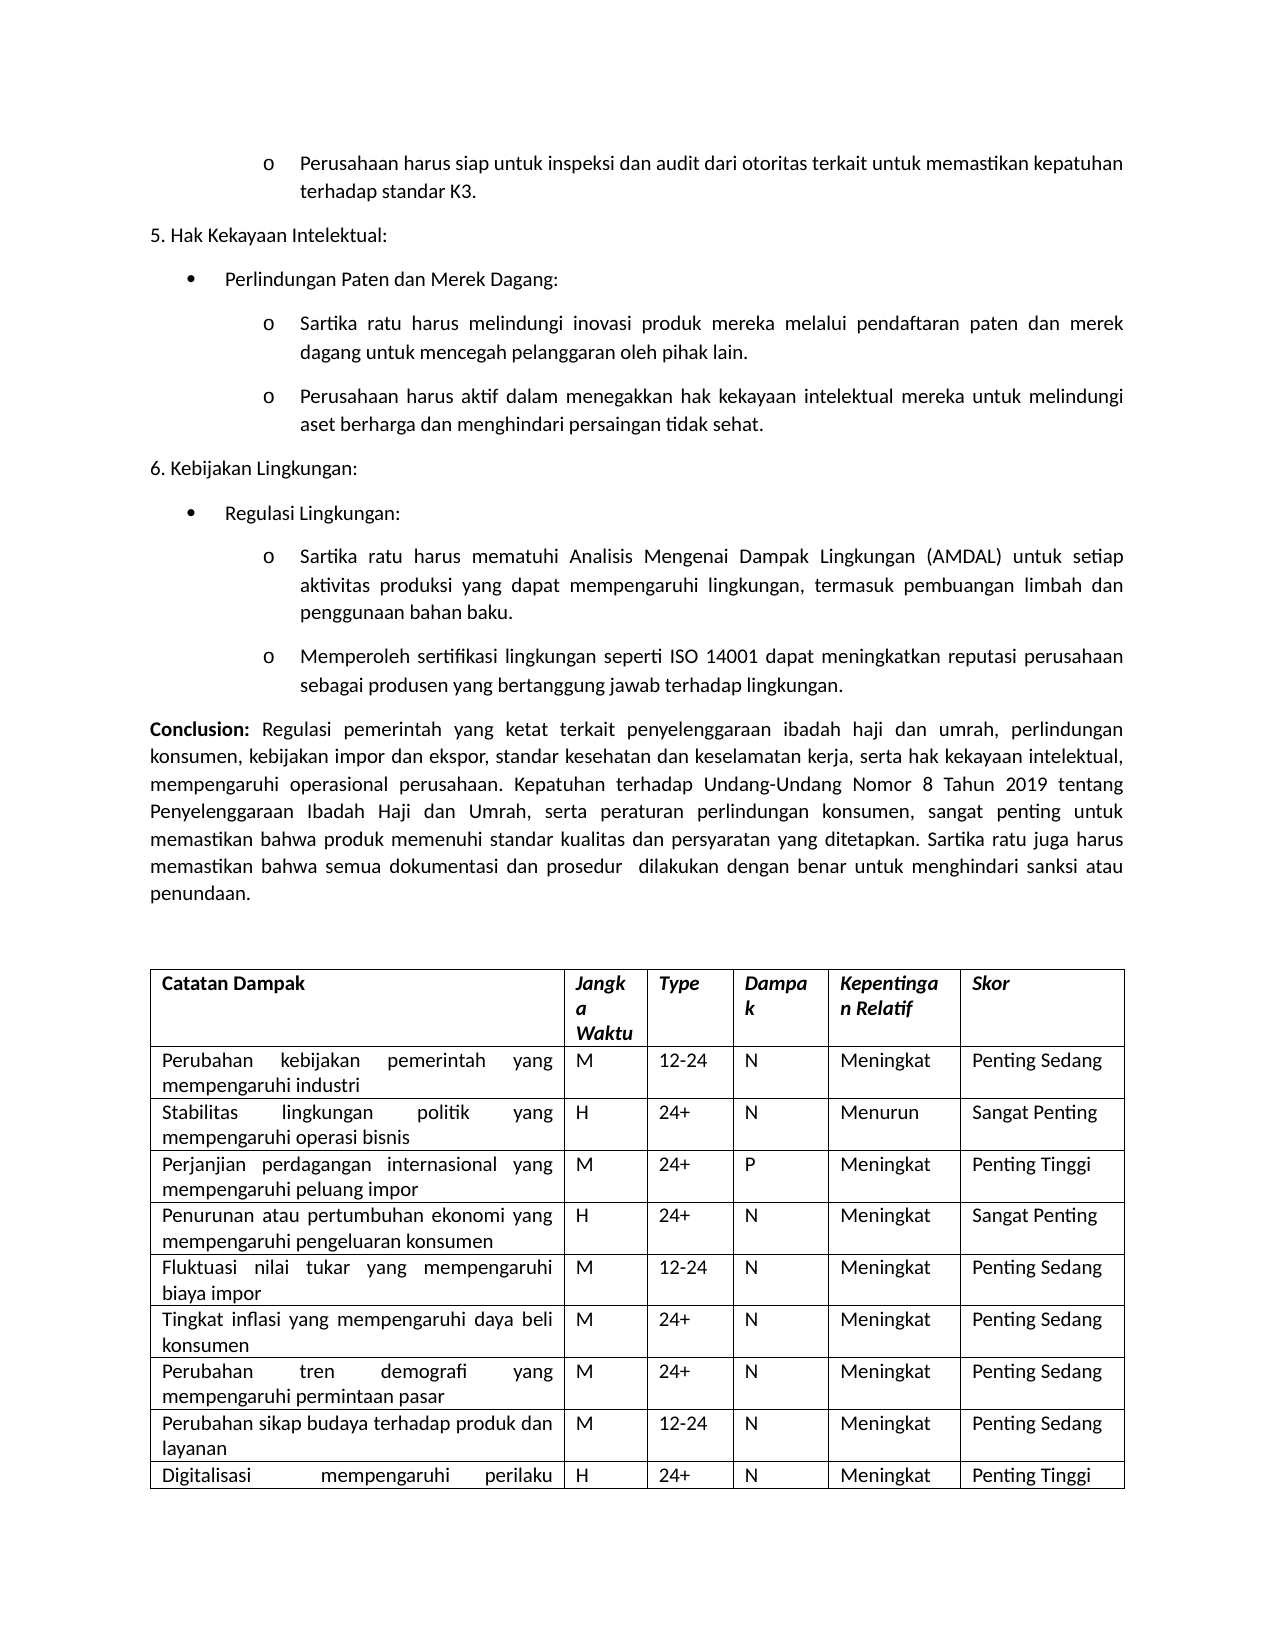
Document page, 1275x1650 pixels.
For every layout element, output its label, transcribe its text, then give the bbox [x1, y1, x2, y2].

table_cell M [565, 1410, 647, 1461]
table_cell Meningkat [829, 1203, 960, 1253]
list Memperoleh sertifikasi lingkungan seperti ISO 14001 dapat meningkatkan reputasi perusahaan sebagai produsen yang bertanggung jawab terhadap lingkungan. [262, 644, 1125, 697]
list Sartika ratu harus mematuhi Analisis Mengenai Dampak Lingkungan (AMDAL) untuk setiap aktivitas produksi yang dapat mempengaruhi lingkungan, termasuk pembuangan limbah dan penggunaan bahan baku. [262, 544, 1125, 625]
table_cell Perjanjian perdagangan internasional yang mempengaruhi peluang impor [151, 1151, 564, 1202]
table_cell 12-24 [648, 1255, 733, 1305]
table_header Jangka Waktu [565, 970, 647, 1046]
table_cell Menurun [829, 1099, 960, 1150]
table_cell Meningkat [829, 1410, 960, 1461]
table_cell Penting Tinggi [961, 1151, 1124, 1202]
table_cell 24+ [648, 1099, 733, 1150]
table_header Dampak [734, 970, 828, 1046]
table_cell Stabilitas lingkungan politik yang mempengaruhi operasi bisnis [151, 1099, 564, 1150]
table_cell Perubahan kebijakan pemerintah yang mempengaruhi industri [151, 1047, 564, 1098]
table_cell Penting Sedang [961, 1410, 1124, 1461]
table_cell Meningkat [829, 1255, 960, 1305]
table_cell 12-24 [648, 1410, 733, 1461]
table_cell Sangat Penting [961, 1099, 1124, 1150]
table_cell Tingkat inflasi yang mempengaruhi daya beli konsumen [151, 1306, 564, 1357]
table_cell H [565, 1203, 647, 1253]
table_cell H [565, 1099, 647, 1150]
table_cell 24+ [648, 1203, 733, 1253]
table_cell N [734, 1306, 828, 1357]
table_header Catatan Dampak [151, 970, 564, 1046]
text 6. Kebijakan Lingkungan: [150, 456, 1125, 481]
table_cell N [734, 1047, 828, 1098]
list Perusahaan harus aktif dalam menegakkan hak kekayaan intelektual mereka untuk melindungi aset berharga dan menghindari persaingan tidak sehat. [262, 383, 1125, 437]
table_cell Meningkat [829, 1047, 960, 1098]
table_cell H [565, 1462, 647, 1487]
table_cell Penting Sedang [961, 1358, 1124, 1409]
table_cell Meningkat [829, 1306, 960, 1357]
list Perlindungan Paten dan Merek Dagang: [187, 267, 1125, 292]
table_cell M [565, 1047, 647, 1098]
table_cell 12-24 [648, 1047, 733, 1098]
table_header Type [648, 970, 733, 1046]
table_cell M [565, 1255, 647, 1305]
table_cell N [734, 1203, 828, 1253]
table_cell 24+ [648, 1358, 733, 1409]
table_cell Perubahan tren demografi yang mempengaruhi permintaan pasar [151, 1358, 564, 1409]
table_cell N [734, 1410, 828, 1461]
list Regulasi Lingkungan: [187, 500, 1125, 525]
table_cell M [565, 1358, 647, 1409]
table_cell N [734, 1358, 828, 1409]
table_cell M [565, 1306, 647, 1357]
table_cell 24+ [648, 1306, 733, 1357]
table_cell N [734, 1099, 828, 1150]
table_cell 24+ [648, 1462, 733, 1487]
table_cell M [565, 1151, 647, 1202]
table_header Skor [961, 970, 1124, 1046]
table_cell Fluktuasi nilai tukar yang mempengaruhi biaya impor [151, 1255, 564, 1305]
text 5. Hak Kekayaan Intelektual: [150, 222, 1125, 248]
table_cell Penurunan atau pertumbuhan ekonomi yang mempengaruhi pengeluaran konsumen [151, 1203, 564, 1253]
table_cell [151, 1462, 564, 1487]
text Conclusion: Regulasi pemerintah yang ketat terkait penyelenggaraan ibadah haji dan umrah, perlindungan konsumen, kebijakan impor dan ekspor, standar kesehatan dan keselamatan kerja, serta hak kekayaan intelektual, mempengaruhi operasional perusahaan. Kepatuhan terhadap Undang-Undang Nomor 8 Tahun 2019 tentang Penyelenggaraan Ibadah Haji dan Umrah, serta peraturan perlindungan konsumen, sangat penting untuk memastikan bahwa produk memenuhi standar kualitas dan persyaratan yang ditetapkan. Sartika ratu juga harus memastikan bahwa semua dokumentasi dan prosedur dilakukan dengan benar untuk menghindari sanksi atau penundaan. [150, 716, 1125, 906]
table_cell Penting Tinggi [961, 1462, 1124, 1487]
table_cell 24+ [648, 1151, 733, 1202]
list Sartika ratu harus melindungi inovasi produk mereka melalui pendaftaran paten dan merek dagang untuk mencegah pelanggaran oleh pihak lain. [262, 311, 1125, 364]
table_cell Meningkat [829, 1462, 960, 1487]
table_header Kepentingan Relatif [829, 970, 960, 1046]
list Perusahaan harus siap untuk inspeksi dan audit dari otoritas terkait untuk memastikan kepatuhan terhadap standar K3. [262, 150, 1125, 204]
table_cell Meningkat [829, 1151, 960, 1202]
table_cell Penting Sedang [961, 1047, 1124, 1098]
table_cell Penting Sedang [961, 1255, 1124, 1305]
table_cell N [734, 1462, 828, 1487]
table_cell Sangat Penting [961, 1203, 1124, 1253]
table_cell Meningkat [829, 1358, 960, 1409]
table_cell P [734, 1151, 828, 1202]
table_cell Perubahan sikap budaya terhadap produk dan layanan [151, 1410, 564, 1461]
table_cell Penting Sedang [961, 1306, 1124, 1357]
table_cell N [734, 1255, 828, 1305]
